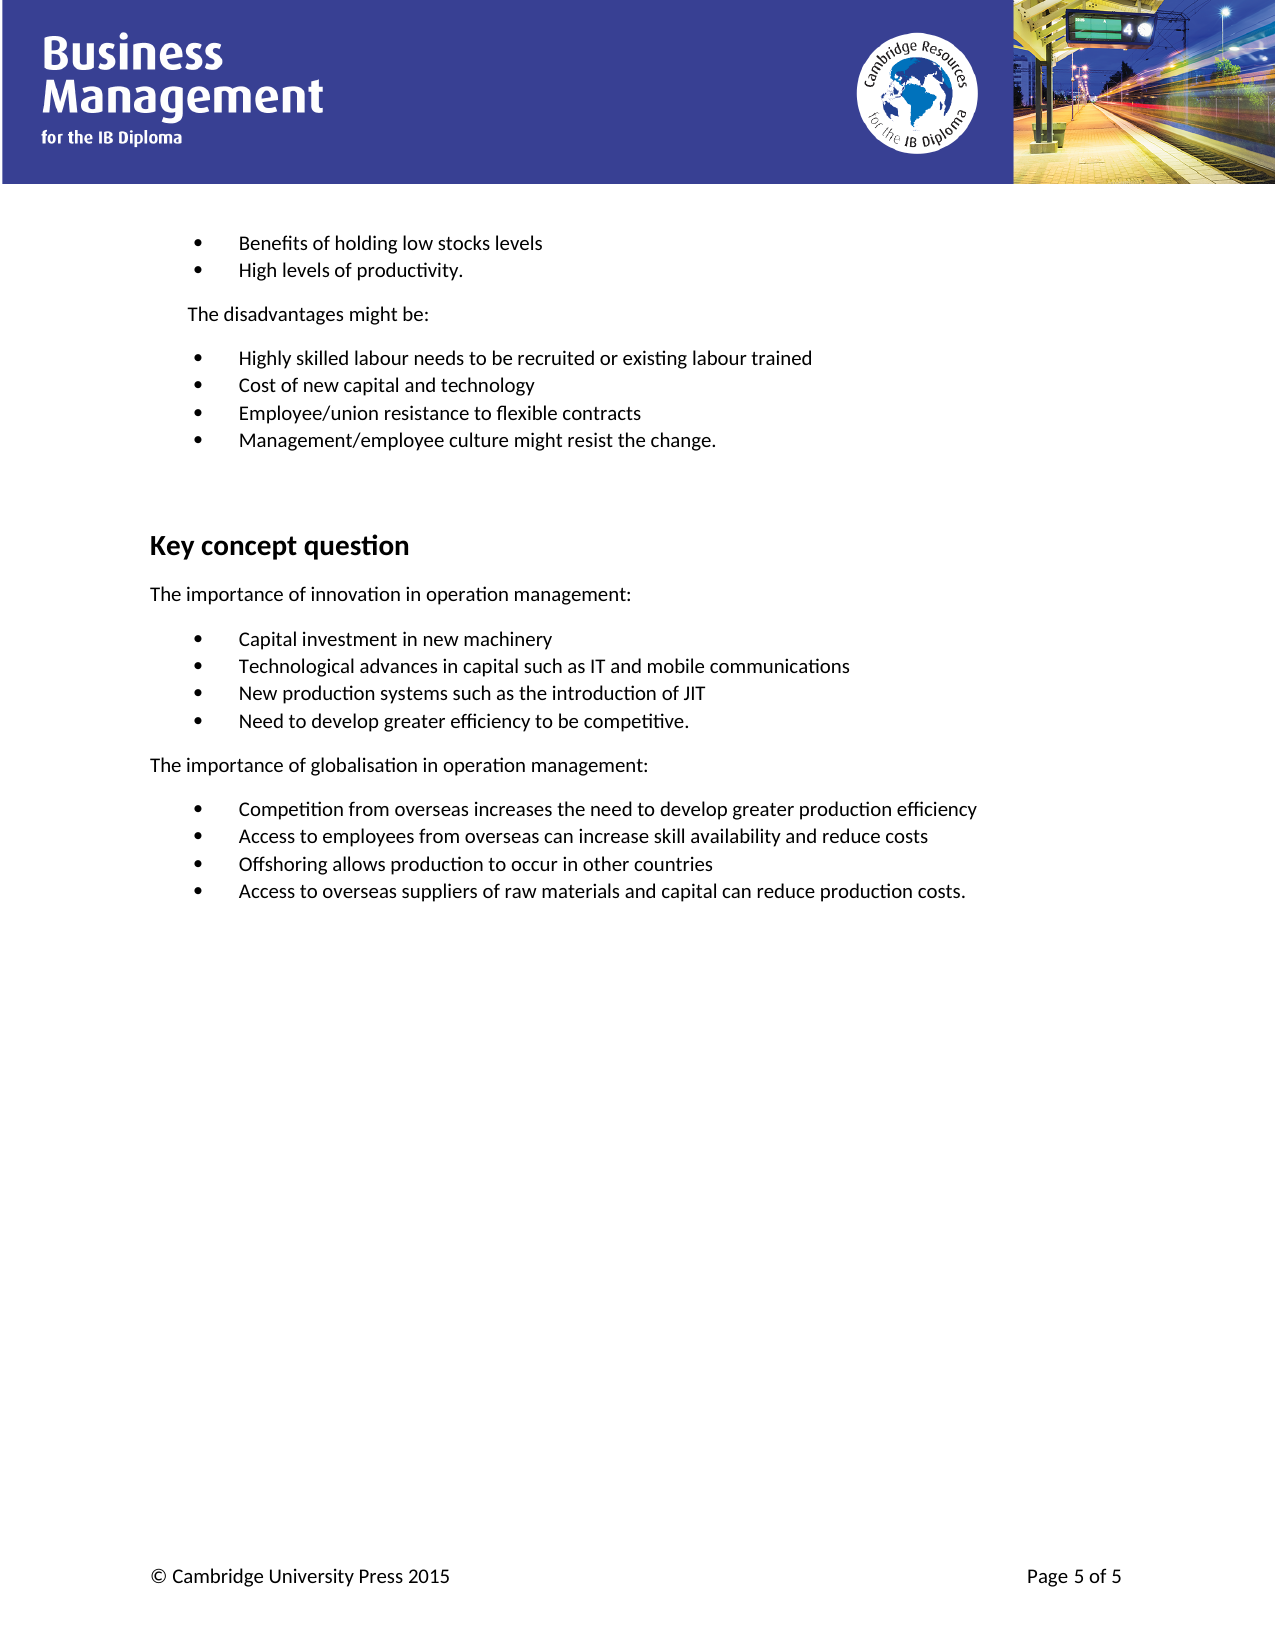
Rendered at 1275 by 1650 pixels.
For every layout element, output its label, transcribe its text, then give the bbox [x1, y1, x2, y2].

list Offshoring allows production to occur in other countries [194, 851, 1125, 876]
list Cost of new capital and technology [194, 373, 1125, 398]
list Technological advances in capital such as IT and mobile communications [194, 653, 1125, 678]
list The disadvantages might be: [187, 301, 1125, 327]
list Employee/union resistance to flexible contracts [194, 400, 1125, 425]
list Highly skilled labour needs to be recruited or existing labour trained [194, 345, 1125, 371]
list Access to employees from overseas can increase skill availability and reduce costs [194, 823, 1125, 849]
list New production systems such as the introduction of JIT [194, 681, 1125, 706]
text The importance of globalisation in operation management: [150, 752, 1125, 777]
text Key concept question [150, 527, 1125, 562]
list Benefits of holding low stocks levels [194, 230, 1125, 255]
text The importance of innovation in operation management: [150, 582, 1125, 607]
list Capital investment in new machinery [194, 626, 1125, 651]
list Competition from overseas increases the need to develop greater production efficiency [194, 796, 1125, 821]
list Management/employee culture might resist the change. [194, 427, 1125, 453]
picture [2, 0, 1275, 184]
list Access to overseas suppliers of raw materials and capital can reduce production costs. [194, 878, 1125, 904]
list High levels of productivity. [194, 257, 1125, 282]
list Need to develop greater efficiency to be competitive. [194, 708, 1125, 733]
